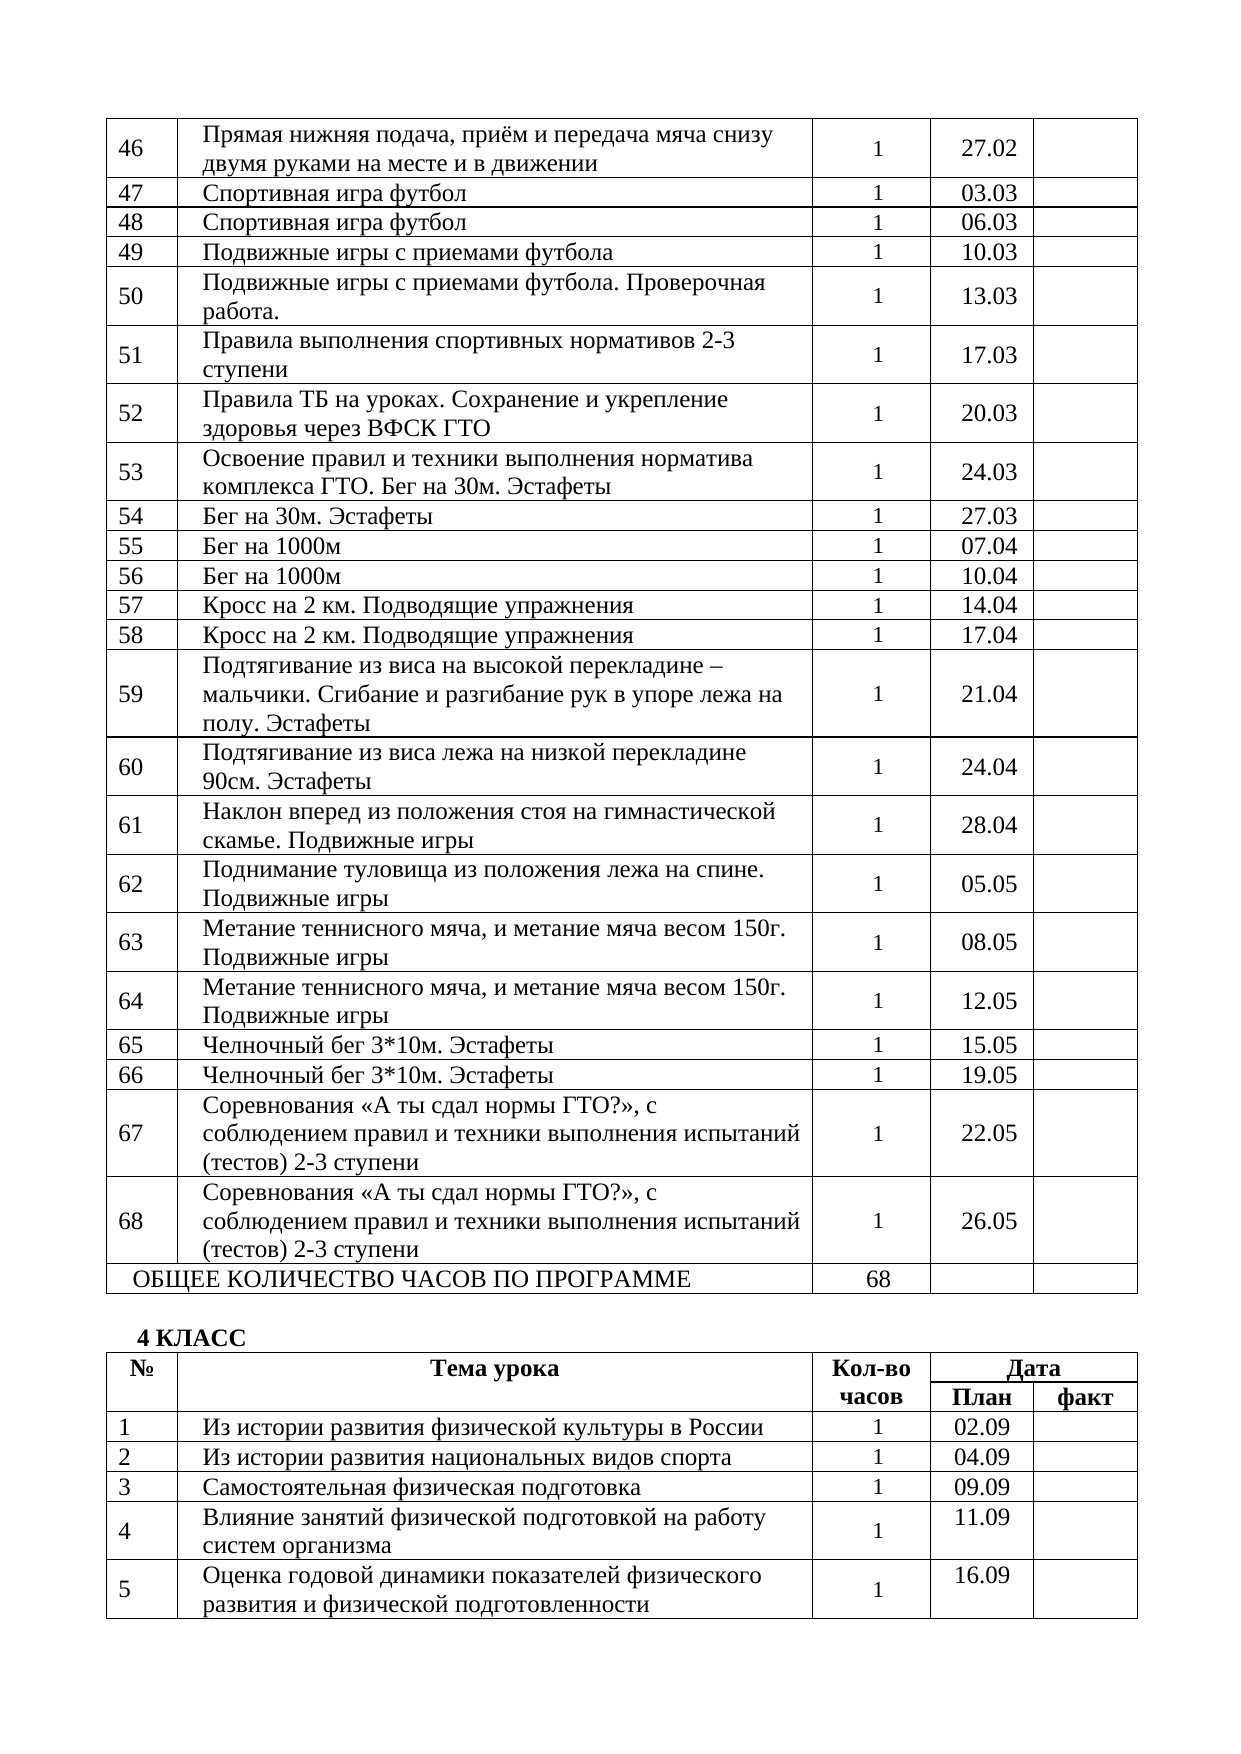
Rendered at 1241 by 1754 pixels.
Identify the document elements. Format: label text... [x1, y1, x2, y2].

table_cell Подтягивание из виса лежа на низкой перекладине 90см. Эстафеты [178, 738, 812, 795]
table_cell Кросс на 2 км. Подводящие упражнения [178, 620, 812, 649]
table_cell План [931, 1383, 1033, 1411]
table_cell 1 [813, 501, 930, 530]
table_cell 65 [107, 1030, 177, 1059]
table_cell 27.02 [931, 119, 1033, 177]
table_cell 67 [107, 1090, 177, 1176]
table_cell Правила выполнения спортивных нормативов 2-3 ступени [178, 326, 812, 383]
table_cell 02.09 [931, 1412, 1033, 1441]
table_cell Из истории развития национальных видов спорта [178, 1442, 812, 1471]
table_cell 55 [107, 531, 177, 560]
table_cell Соревнования «А ты сдал нормы ГТО?», с соблюдением правил и техники выполнения испытаний (тестов) 2-3 ступени [178, 1177, 812, 1263]
table_cell 10.04 [931, 561, 1033, 589]
table_cell 1 [813, 531, 930, 560]
table_header Дата [931, 1353, 1137, 1381]
table_cell 1 [813, 972, 930, 1029]
table_cell [1034, 1030, 1137, 1059]
table_cell факт [1034, 1383, 1137, 1411]
table_cell 62 [107, 855, 177, 912]
table_cell [1034, 591, 1137, 619]
table_cell [1034, 1472, 1137, 1501]
table_cell [1034, 972, 1137, 1029]
table_cell 06.03 [931, 208, 1033, 236]
table_cell Челночный бег 3*10м. Эстафеты [178, 1060, 812, 1089]
table_cell [1034, 326, 1137, 383]
table_cell Правила ТБ на уроках. Сохранение и укрепление здоровья через ВФСК ГТО [178, 384, 812, 442]
table_cell 24.03 [931, 443, 1033, 500]
table_cell 20.03 [931, 384, 1033, 442]
table_cell 47 [107, 178, 177, 206]
table_cell 54 [107, 501, 177, 530]
table_cell 1 [107, 1412, 177, 1441]
table_cell [1034, 1177, 1137, 1263]
table_cell [1034, 1090, 1137, 1176]
table_cell 1 [813, 267, 930, 324]
table_cell [1034, 208, 1137, 236]
table_cell [1034, 620, 1137, 649]
table_cell 28.04 [931, 796, 1033, 853]
table_cell 5 [107, 1560, 177, 1618]
table_header Тема урока [178, 1353, 812, 1411]
table_cell 1 [813, 1472, 930, 1501]
table_cell 48 [107, 208, 177, 236]
table_cell 1 [813, 1030, 930, 1059]
table_cell 66 [107, 1060, 177, 1089]
table_cell 2 [107, 1442, 177, 1471]
table_cell [1034, 267, 1137, 324]
table_cell 27.03 [931, 501, 1033, 530]
table_cell 53 [107, 443, 177, 500]
table_cell 1 [813, 738, 930, 795]
table_cell [1034, 531, 1137, 560]
table_cell 1 [813, 178, 930, 206]
table_cell 22.05 [931, 1090, 1033, 1176]
table_cell [1034, 119, 1137, 177]
table_cell Бег на 1000м [178, 561, 812, 589]
table_cell Кросс на 2 км. Подводящие упражнения [178, 591, 812, 619]
table_cell [1034, 501, 1137, 530]
table_cell Оценка годовой динамики показателей физического развития и физической подготовленности [178, 1560, 812, 1618]
table_cell 11.09 [931, 1502, 1033, 1559]
table_cell 60 [107, 738, 177, 795]
table_cell 1 [813, 1442, 930, 1471]
table_cell 51 [107, 326, 177, 383]
table_cell [1034, 796, 1137, 853]
text 4 КЛАСС [131, 1323, 1122, 1352]
table_cell 1 [813, 1412, 930, 1441]
table_cell 1 [813, 1502, 930, 1559]
table_cell Освоение правил и техники выполнения норматива комплекса ГТО. Бег на 30м. Эстафеты [178, 443, 812, 500]
table_cell 12.05 [931, 972, 1033, 1029]
table_cell 46 [107, 119, 177, 177]
table_cell [1034, 738, 1137, 795]
table_cell Соревнования «А ты сдал нормы ГТО?», с соблюдением правил и техники выполнения испытаний (тестов) 2-3 ступени [178, 1090, 812, 1176]
table_cell 1 [813, 1060, 930, 1089]
table_cell 64 [107, 972, 177, 1029]
table_cell 1 [813, 855, 930, 912]
table_cell 1 [813, 650, 930, 736]
table_cell 1 [813, 119, 930, 177]
table_cell 1 [813, 591, 930, 619]
table_cell [1034, 1060, 1137, 1089]
table_cell Подвижные игры с приемами футбола [178, 237, 812, 266]
table_cell [1034, 561, 1137, 589]
table_cell [1034, 1264, 1137, 1293]
table_cell Метание теннисного мяча, и метание мяча весом 150г. Подвижные игры [178, 972, 812, 1029]
table_cell [1034, 384, 1137, 442]
table_cell 19.05 [931, 1060, 1033, 1089]
table_cell [1034, 1442, 1137, 1471]
table_cell Спортивная игра футбол [178, 208, 812, 236]
table_cell Самостоятельная физическая подготовка [178, 1472, 812, 1501]
table_cell 1 [813, 384, 930, 442]
table_cell 13.03 [931, 267, 1033, 324]
table_cell 57 [107, 591, 177, 619]
table_cell 17.03 [931, 326, 1033, 383]
table_cell 63 [107, 913, 177, 971]
table_cell Из истории развития физической культуры в России [178, 1412, 812, 1441]
table_cell 08.05 [931, 913, 1033, 971]
table_cell 59 [107, 650, 177, 736]
table_cell 68 [813, 1264, 930, 1293]
table_cell [1034, 178, 1137, 206]
table_cell Подвижные игры с приемами футбола. Проверочная работа. [178, 267, 812, 324]
table_cell 49 [107, 237, 177, 266]
table_cell [1034, 1412, 1137, 1441]
table_cell 14.04 [931, 591, 1033, 619]
table_cell 50 [107, 267, 177, 324]
table_cell [1034, 913, 1137, 971]
table_cell [1034, 443, 1137, 500]
table_header Кол-во часов [813, 1353, 930, 1411]
table_cell [1034, 1502, 1137, 1559]
table_cell 03.03 [931, 178, 1033, 206]
table_cell 04.09 [931, 1442, 1033, 1471]
table_cell 1 [813, 913, 930, 971]
table_cell 1 [813, 1560, 930, 1618]
table_cell 16.09 [931, 1560, 1033, 1618]
table_cell 58 [107, 620, 177, 649]
table_cell 1 [813, 237, 930, 266]
table_header № [107, 1353, 177, 1411]
table_cell [1034, 237, 1137, 266]
table_cell 15.05 [931, 1030, 1033, 1059]
table_cell Подтягивание из виса на высокой перекладине – мальчики. Сгибание и разгибание рук в упоре лежа на полу. Эстафеты [178, 650, 812, 736]
table_cell Челночный бег 3*10м. Эстафеты [178, 1030, 812, 1059]
table_cell 68 [107, 1177, 177, 1263]
table_cell Наклон вперед из положения стоя на гимнастической скамье. Подвижные игры [178, 796, 812, 853]
table_cell 1 [813, 796, 930, 853]
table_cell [178, 119, 812, 177]
table_cell 1 [813, 443, 930, 500]
table_cell 21.04 [931, 650, 1033, 736]
table_cell 05.05 [931, 855, 1033, 912]
table_cell Бег на 30м. Эстафеты [178, 501, 812, 530]
table_cell Влияние занятий физической подготовкой на работу систем организма [178, 1502, 812, 1559]
table_cell 1 [813, 1090, 930, 1176]
table_cell 4 [107, 1502, 177, 1559]
table_cell 24.04 [931, 738, 1033, 795]
table_cell 10.03 [931, 237, 1033, 266]
table_cell 56 [107, 561, 177, 589]
table_cell 09.09 [931, 1472, 1033, 1501]
table_cell [1034, 1560, 1137, 1618]
table_cell 17.04 [931, 620, 1033, 649]
table_cell Поднимание туловища из положения лежа на спине. Подвижные игры [178, 855, 812, 912]
table_cell 1 [813, 620, 930, 649]
table_cell 1 [813, 1177, 930, 1263]
table_cell Метание теннисного мяча, и метание мяча весом 150г. Подвижные игры [178, 913, 812, 971]
table_cell 1 [813, 326, 930, 383]
table_cell [1034, 650, 1137, 736]
table_cell [1034, 855, 1137, 912]
table_cell 3 [107, 1472, 177, 1501]
table_cell ОБЩЕЕ КОЛИЧЕСТВО ЧАСОВ ПО ПРОГРАММЕ [107, 1264, 812, 1293]
table_cell 1 [813, 208, 930, 236]
table_cell Спортивная игра футбол [178, 178, 812, 206]
table_cell 1 [813, 561, 930, 589]
table_cell Бег на 1000м [178, 531, 812, 560]
table_cell 52 [107, 384, 177, 442]
table_cell [931, 1264, 1033, 1293]
table_cell 26.05 [931, 1177, 1033, 1263]
table_cell 07.04 [931, 531, 1033, 560]
table_cell 61 [107, 796, 177, 853]
